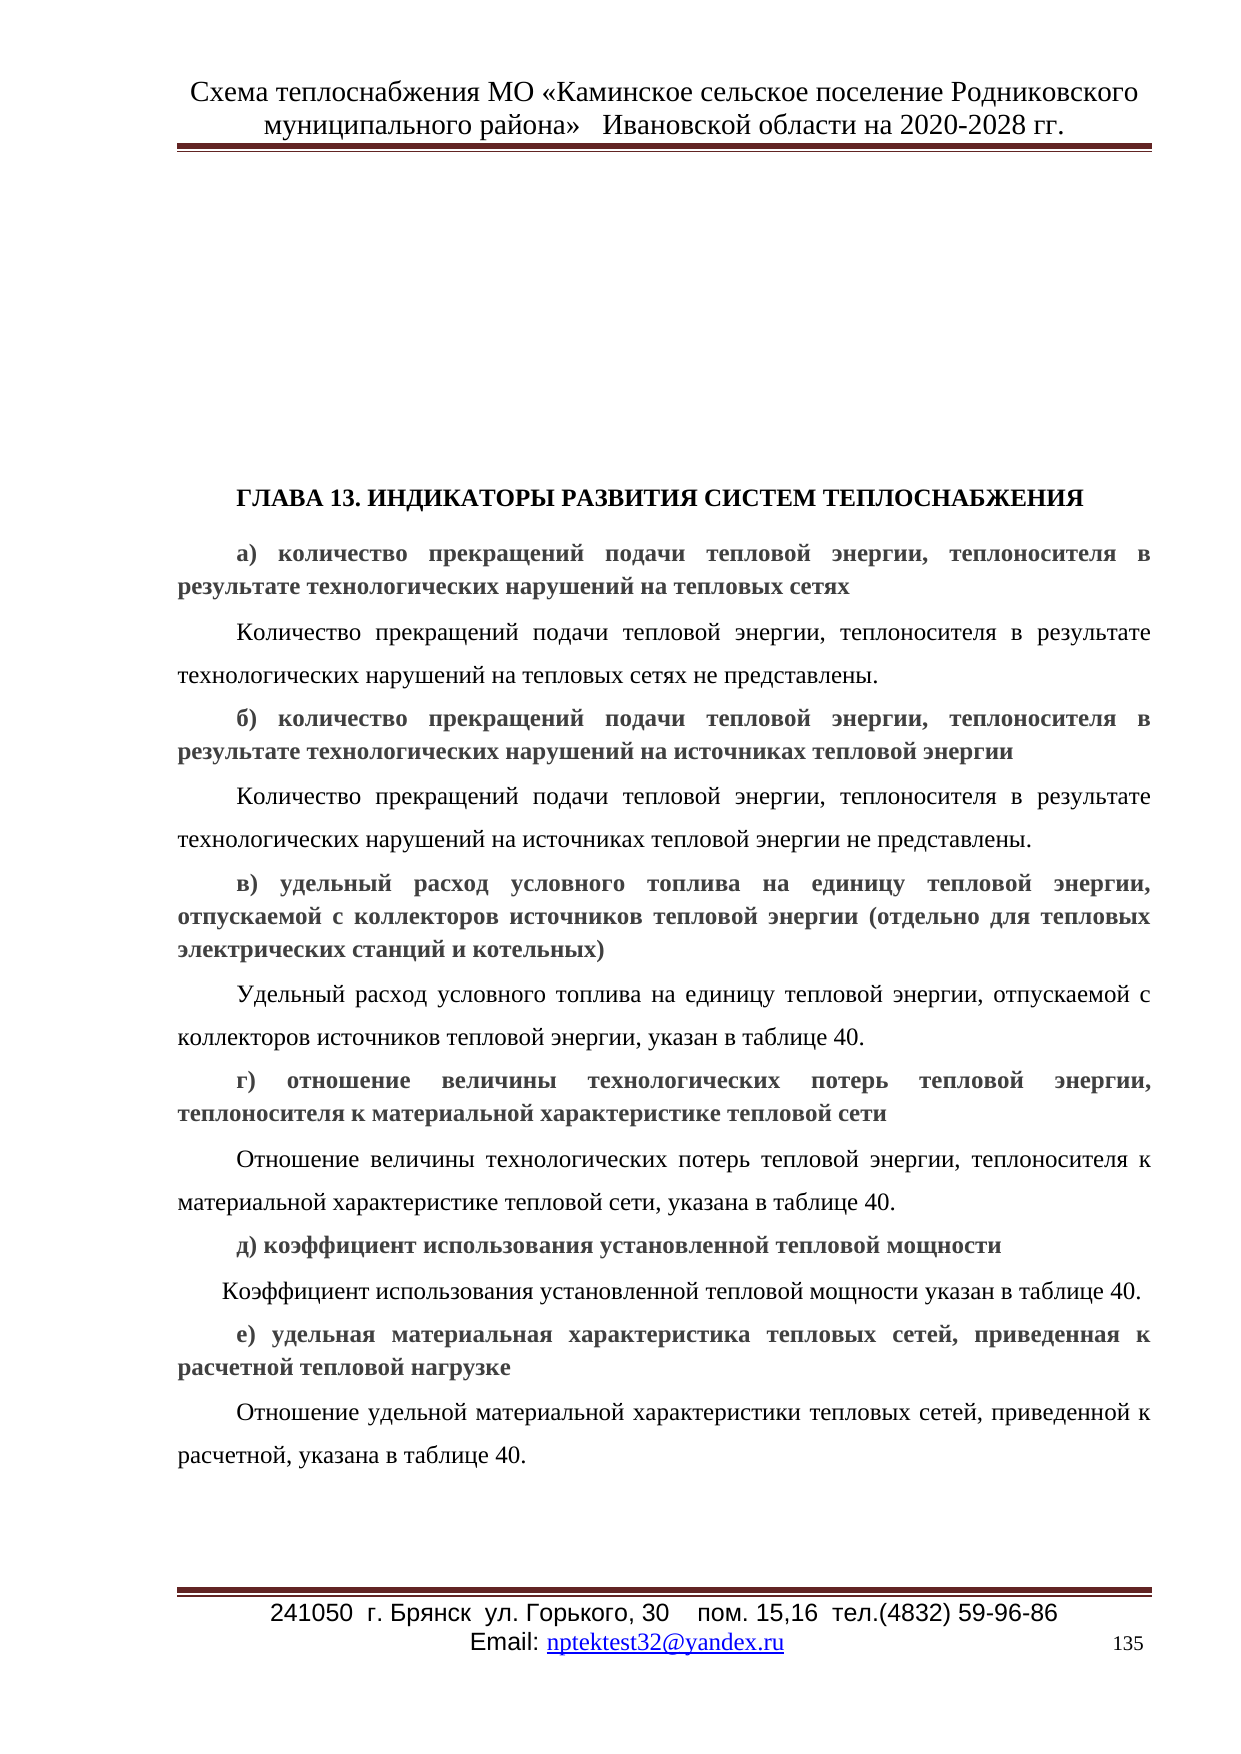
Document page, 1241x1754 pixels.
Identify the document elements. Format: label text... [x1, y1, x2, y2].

subtitle в) удельный расход условного топлива на единицу тепловой энергии, отпускаемой с коллекторов источников тепловой энергии (отдельно для тепловых электрических станций и котельных) [177, 868, 1152, 962]
list Количество прекращений подачи тепловой энергии, теплоносителя в результате технологических нарушений на тепловых сетях не представлены. [177, 617, 1152, 688]
subtitle ГЛАВА 13. ИНДИКАТОРЫ РАЗВИТИЯ СИСТЕМ ТЕПЛОСНАБЖЕНИЯ [177, 483, 1152, 512]
list Коэффициент использования установленной тепловой мощности указан в таблице 40. [177, 1276, 1152, 1304]
subtitle е) удельная материальная характеристика тепловых сетей, приведенная к расчетной тепловой нагрузке [177, 1319, 1152, 1381]
list Отношение величины технологических потерь тепловой энергии, теплоносителя к материальной характеристике тепловой сети, указана в таблице 40. [177, 1144, 1152, 1216]
subtitle г) отношение величины технологических потерь тепловой энергии, теплоносителя к материальной характеристике тепловой сети [177, 1066, 1152, 1127]
subtitle б) количество прекращений подачи тепловой энергии, теплоносителя в результате технологических нарушений на источниках тепловой энергии [177, 703, 1152, 765]
list Отношение удельной материальной характеристики тепловых сетей, приведенной к расчетной, указана в таблице 40. [177, 1397, 1152, 1469]
list Количество прекращений подачи тепловой энергии, теплоносителя в результате технологических нарушений на источниках тепловой энергии не представлены. [177, 781, 1152, 853]
subtitle д) коэффициент использования установленной тепловой мощности [177, 1230, 1152, 1259]
list Удельный расход условного топлива на единицу тепловой энергии, отпускаемой с коллекторов источников тепловой энергии, указан в таблице 40. [177, 979, 1152, 1051]
subtitle а) количество прекращений подачи тепловой энергии, теплоносителя в результате технологических нарушений на тепловых сетях [177, 538, 1152, 600]
